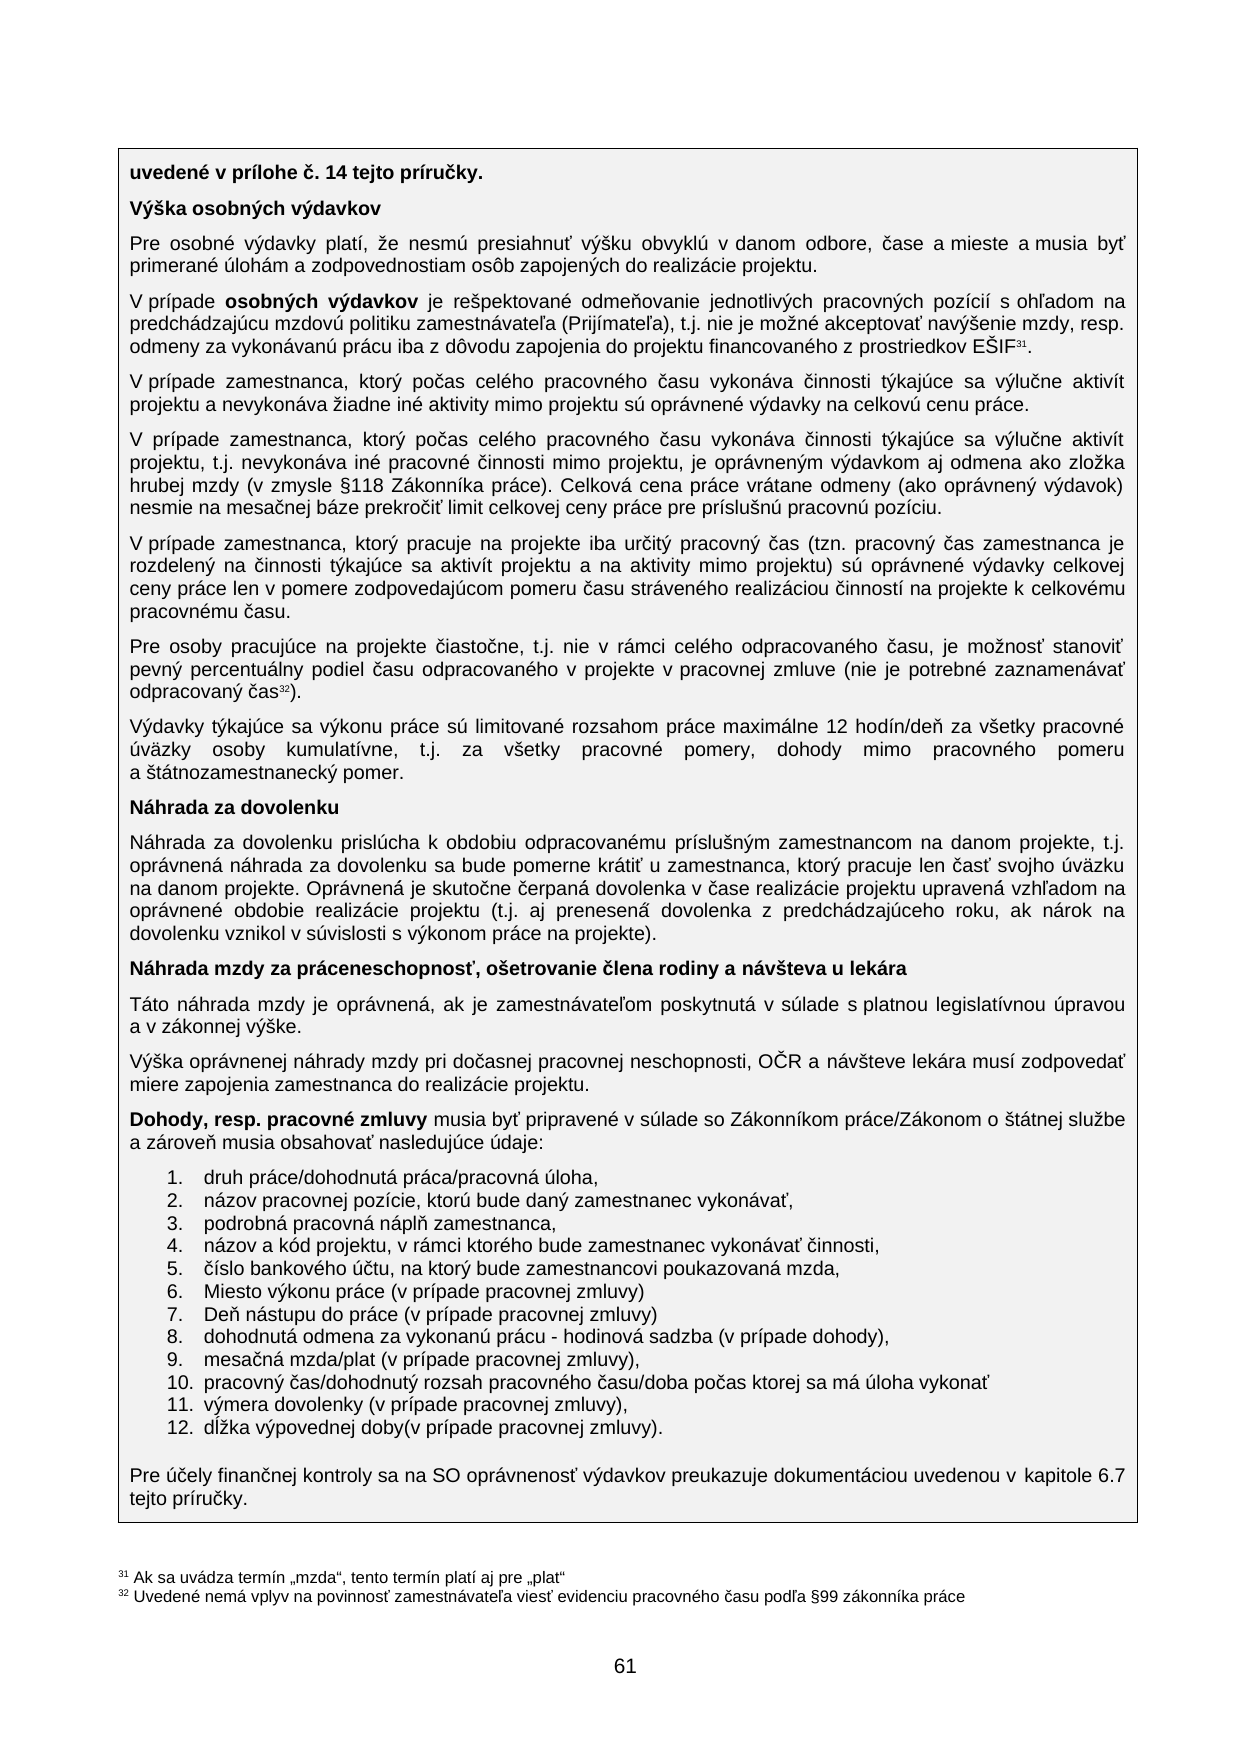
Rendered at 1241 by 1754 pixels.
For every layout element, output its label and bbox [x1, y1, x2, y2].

table_cell [119, 149, 1137, 1522]
